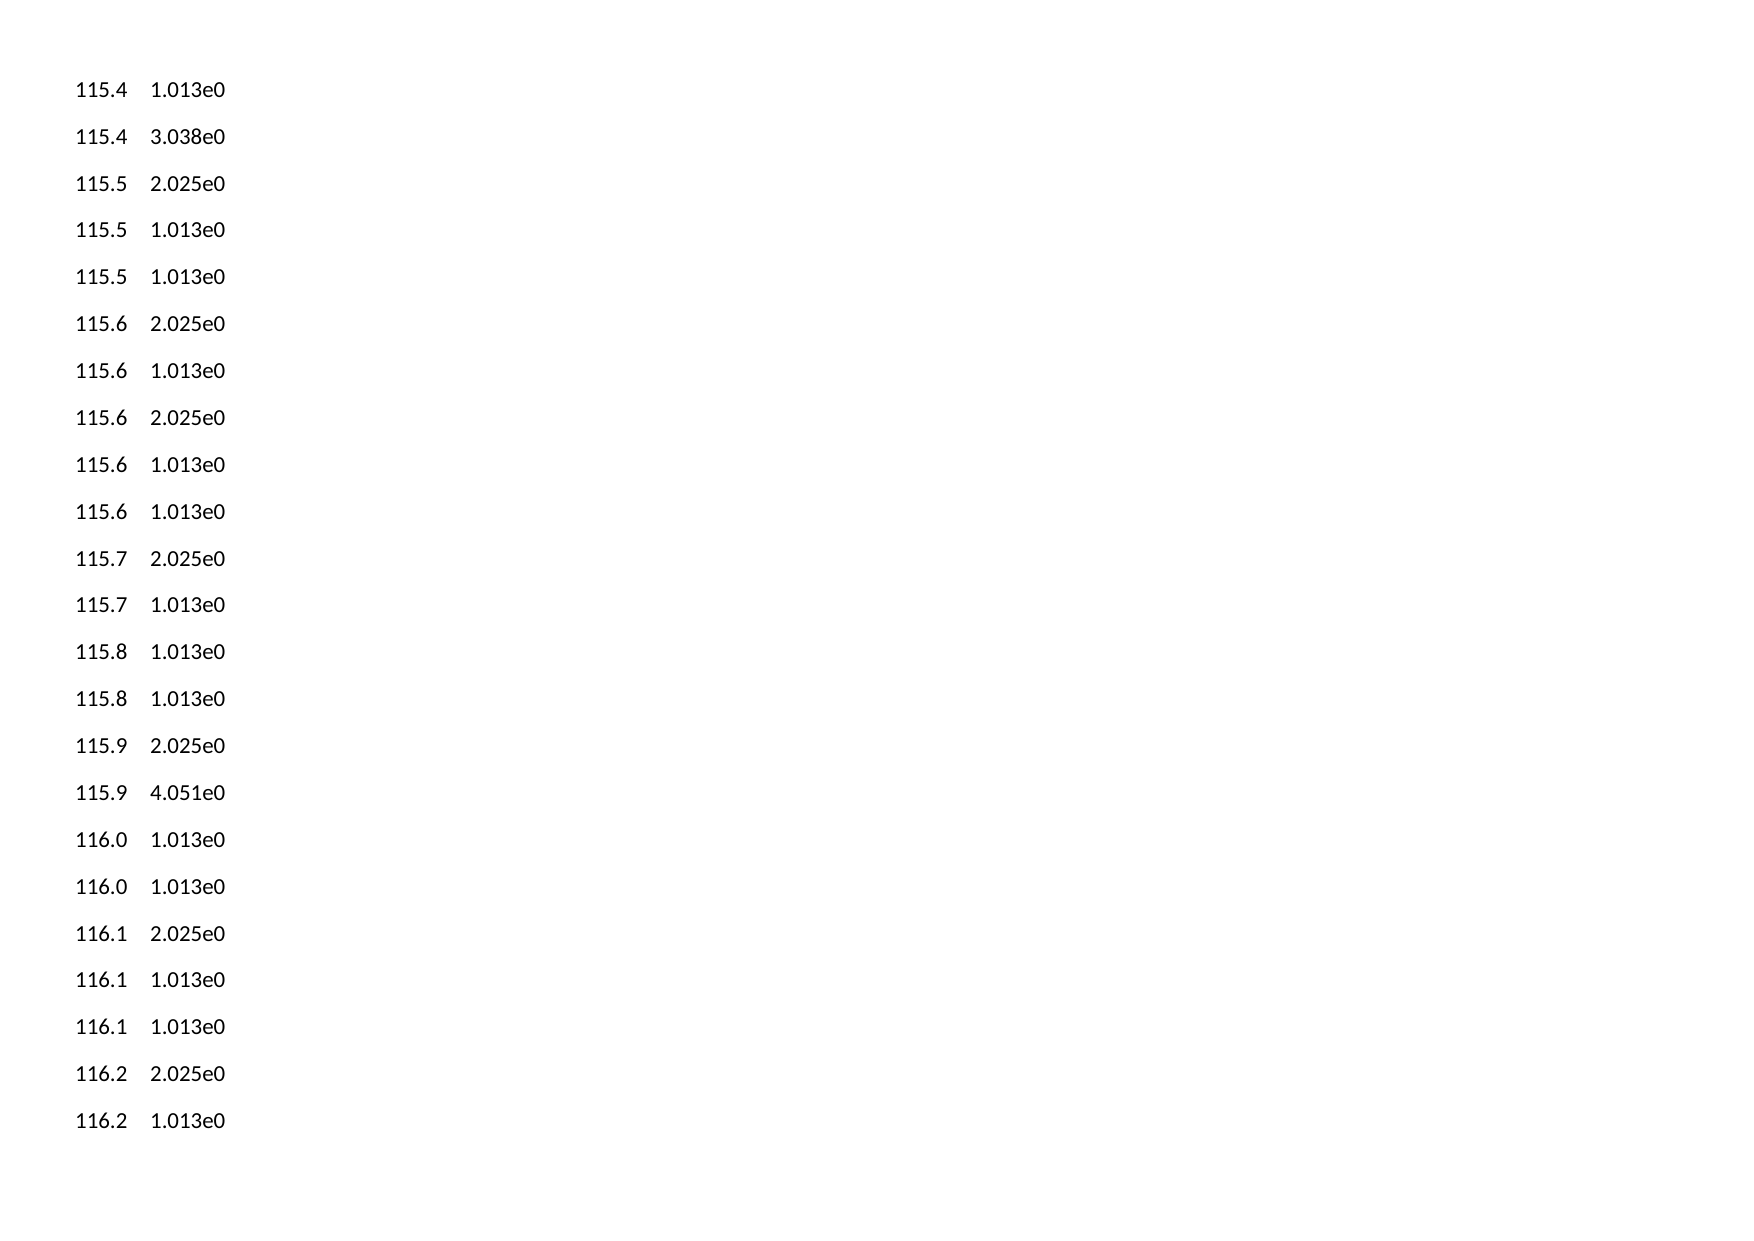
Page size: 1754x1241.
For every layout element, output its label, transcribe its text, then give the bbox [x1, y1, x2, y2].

text 116.1 1.013e0 [75, 1012, 1679, 1041]
text 115.8 1.013e0 [75, 684, 1679, 712]
text 115.5 1.013e0 [75, 262, 1679, 291]
text 116.1 1.013e0 [75, 966, 1679, 994]
text 115.6 1.013e0 [75, 450, 1679, 478]
text 116.1 2.025e0 [75, 919, 1679, 947]
text 115.9 2.025e0 [75, 731, 1679, 759]
text 115.6 1.013e0 [75, 497, 1679, 525]
text 116.2 1.013e0 [75, 1106, 1679, 1134]
text 115.6 1.013e0 [75, 356, 1679, 384]
text 115.5 2.025e0 [75, 169, 1679, 197]
text 115.8 1.013e0 [75, 637, 1679, 666]
text 115.5 1.013e0 [75, 216, 1679, 244]
text 115.7 1.013e0 [75, 591, 1679, 619]
text 115.7 2.025e0 [75, 544, 1679, 572]
text 115.4 1.013e0 [75, 75, 1679, 103]
text 115.4 3.038e0 [75, 122, 1679, 150]
text 116.2 2.025e0 [75, 1059, 1679, 1087]
text 116.0 1.013e0 [75, 825, 1679, 853]
text 116.0 1.013e0 [75, 872, 1679, 900]
text 115.6 2.025e0 [75, 309, 1679, 337]
text 115.6 2.025e0 [75, 403, 1679, 431]
text 115.9 4.051e0 [75, 778, 1679, 806]
